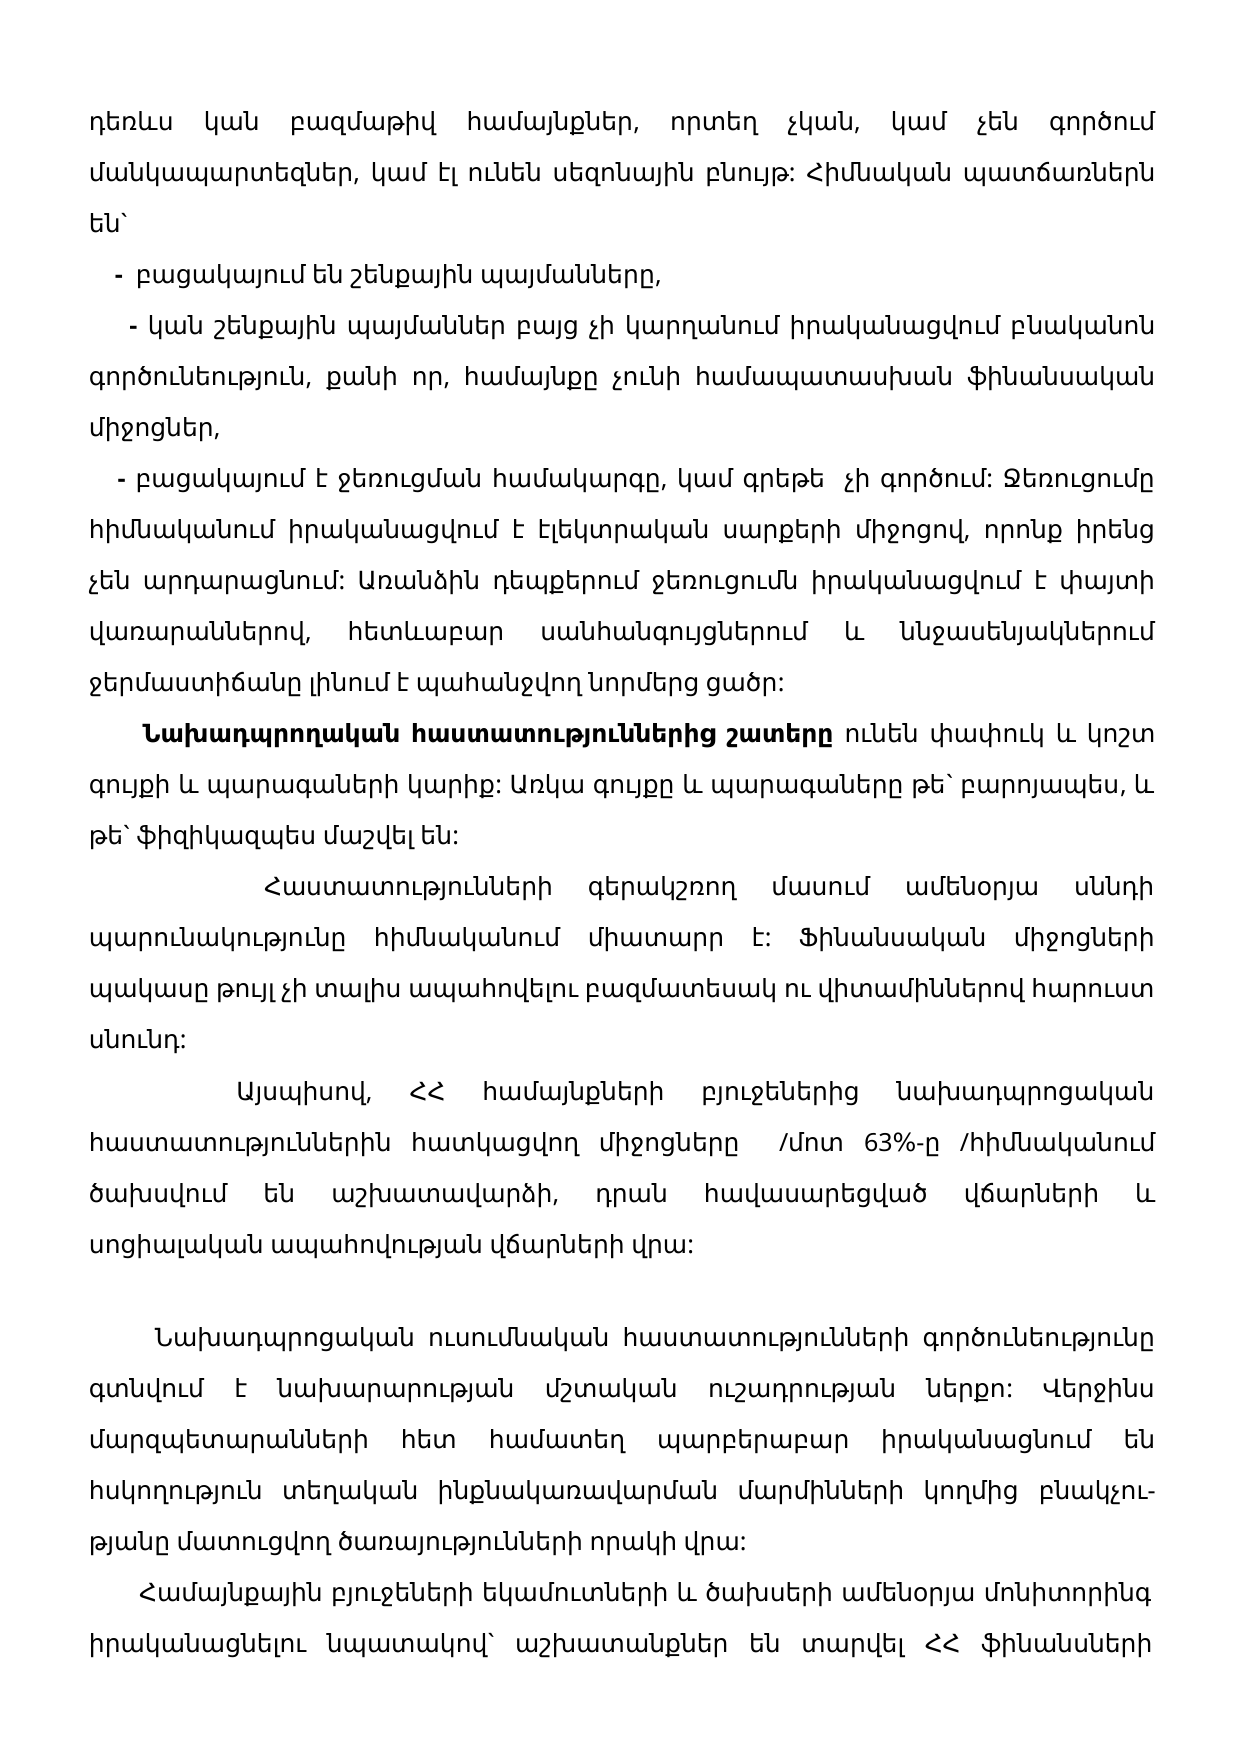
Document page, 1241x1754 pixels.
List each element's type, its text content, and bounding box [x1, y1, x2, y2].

text - բացակայում են շենքային պայմանները, [89, 257, 1155, 291]
text Նախադպրողական հաստատություններից շատերը ունեն փափուկ և կոշտ գույքի և պարագաների կարիք: Առկա գույքը և պարագաները թե` բարոյապես, և թե` ֆիզիկազպես մաշվել են: [89, 716, 1155, 852]
text - բացակայում է ջեռուցման համակարգը, կամ գրեթե չի գործում: Ջեռուցումը հիմնականում իրականացվում է էլեկտրական սարքերի միջոցով, որոնք իրենց չեն արդարացնում: Առանձին դեպքերում ջեռուցումն իրականացվում է փայտի վառարաններով, հետևաբար սանհանգույցներում և ննջասենյակներում ջերմաստիճանը լինում է պահանջվող նորմերց ցածր: [89, 461, 1155, 699]
text Հաստատությունների գերակշռող մասում ամենօրյա սննդի պարունակությունը հիմնականում միատարր է: Ֆինանսական միջոցների պակասը թույլ չի տալիս ապահովելու բազմատեսակ ու վիտամիններով հարուստ սնունդ: [89, 869, 1155, 1056]
text Այսպիսով, ՀՀ համայնքների բյուջեներից նախադպրոցական հաստատություններին հատկացվող միջոցները /մոտ 63%-ը /հիմնականում ծախսվում են աշխատավարձի, դրան հավասարեցված վճարների և սոցիալական ապահովության վճարների վրա: [89, 1073, 1155, 1260]
text - կան շենքային պայմաններ բայց չի կարղանում իրականացվում բնականոն գործունեություն, քանի որ, համայնքը չունի համապատասխան ֆինանսական միջոցներ, [89, 308, 1155, 444]
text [89, 1574, 1153, 1660]
text Նախադպրոցական ուսումնական հաստատությունների գործունեությունը գտնվում է նախարարության մշտական ուշադրության ներքո: Վերջինս մարզպետարանների հետ համատեղ պարբերաբար իրականացնում են հսկողություն տեղական ինքնակառավարման մարմինների կողմից բնակչությանը մատուցվող ծառայությունների որակի վրա: [89, 1319, 1155, 1558]
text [89, 103, 1155, 239]
